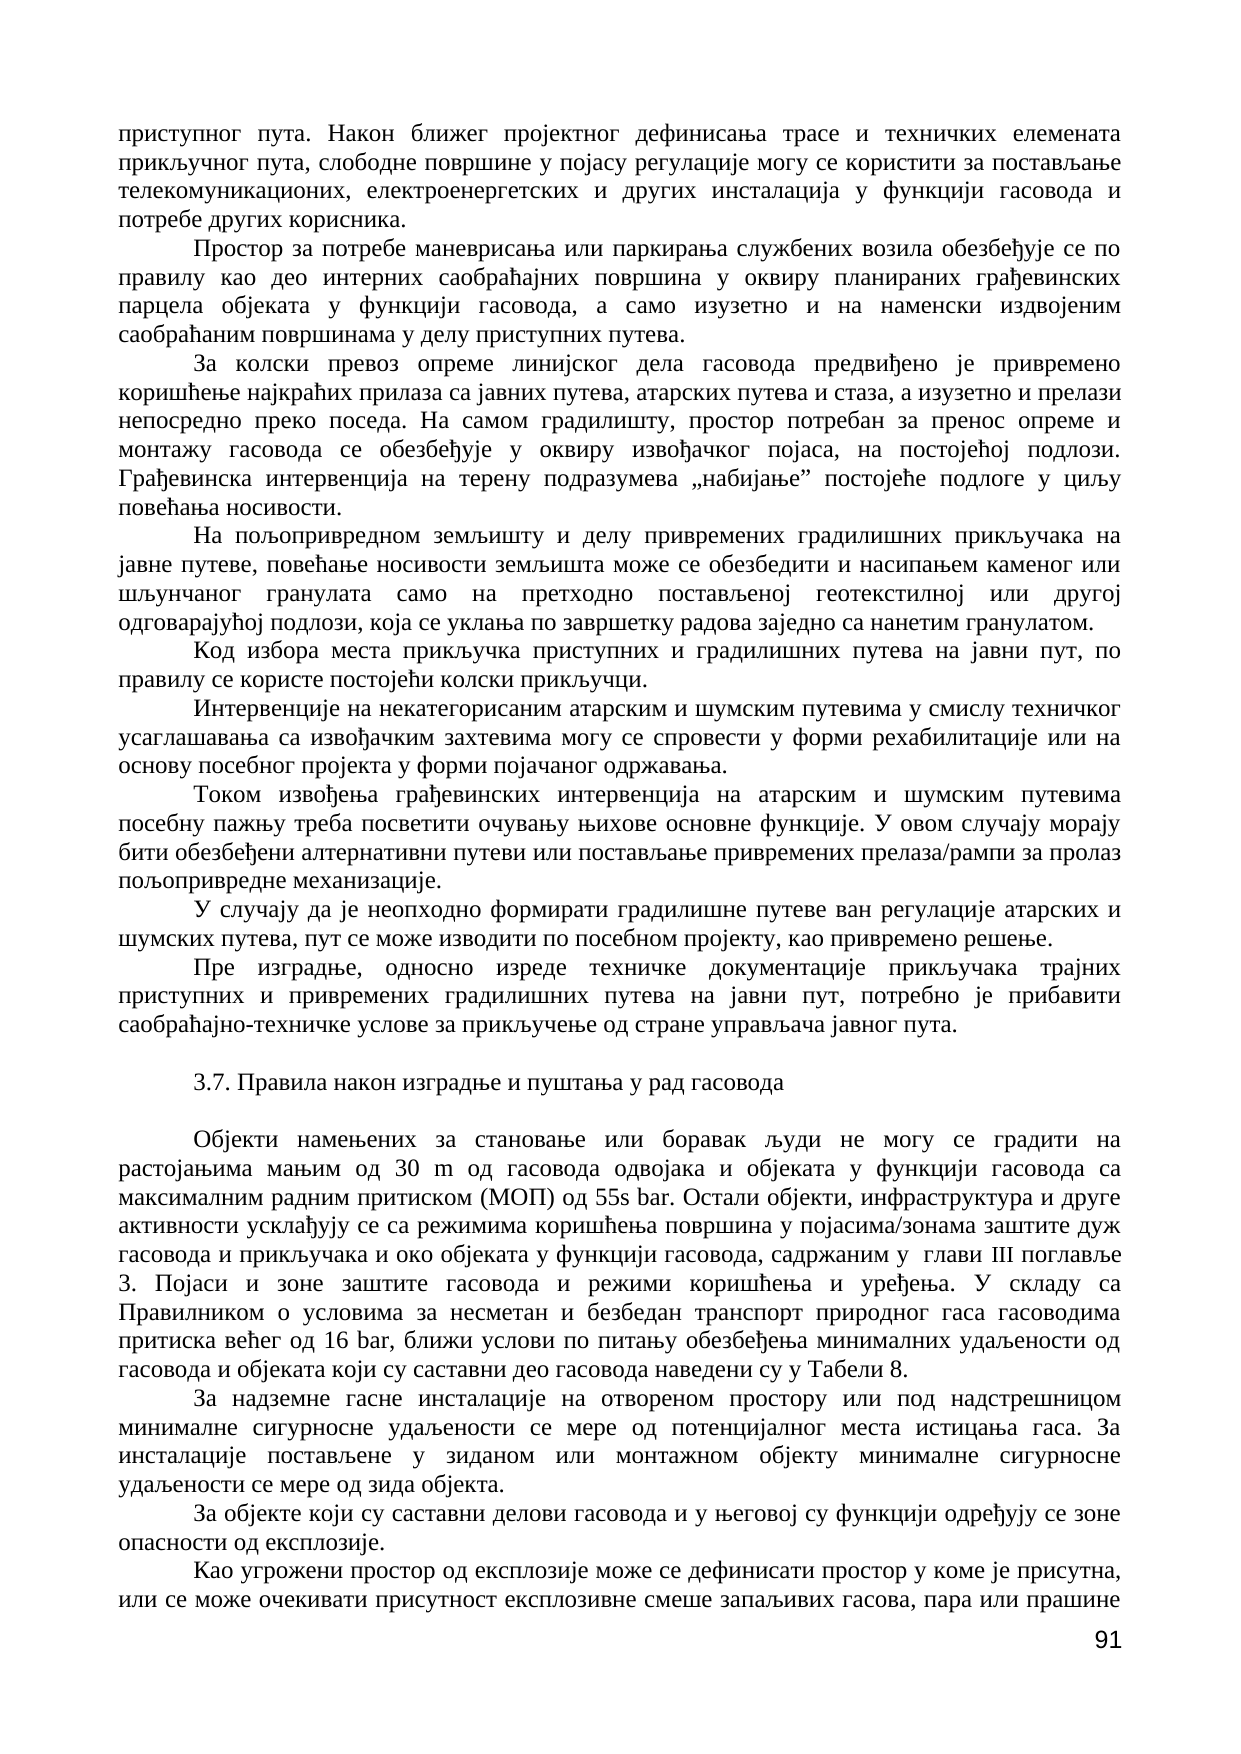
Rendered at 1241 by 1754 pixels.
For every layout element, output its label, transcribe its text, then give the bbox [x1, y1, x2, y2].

text Код избора места прикључка приступних и градилишних путева на јавни пут, по правилу се користе постојећи колски прикључци. [118, 636, 1122, 693]
text У случају да је неопходно формирати градилишне путеве ван регулације атарских и шумских путева, пут се може изводити по посебном пројекту, као привремено решење. [118, 894, 1122, 952]
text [118, 118, 1122, 233]
text Током извођења грађевинских интервенција на атарским и шумским путевима посебну пажњу треба посветити очувању њихове основне функције. У овом случају морају бити обезбеђени алтернативни путеви или постављање привремених прелаза/рампи за пролаз пољопривредне механизације. [118, 779, 1122, 894]
text Интервенције на некатегорисаним атарским и шумским путевима у смислу техничког усаглашавања са извођачким захтевима могу се спровести у форми рехабилитације или на основу посебног пројекта у форми појачаног одржавања. [118, 693, 1122, 779]
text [118, 1556, 1122, 1613]
text За објекте који су саставни делови гасовода и у његовој су функцији одређују се зоне опасности од експлозије. [118, 1498, 1122, 1556]
subtitle 3.7. Правила након изградње и пуштања у рад гасовода [118, 1067, 1122, 1096]
text Објекти намењених за становање или боравак људи не могу се градити на растојањима мањим од 30 m од гасовода одвојака и објеката у функцији гасовода са максималним радним притиском (МОП) од 55s bar. Остали објекти, инфраструктура и друге активности усклађују се са режимима коришћења површина у појасима/зонама заштите дуж гасовода и прикључака и око објеката у функцији гасовода, садржаним у глави III поглавље 3. Појаси и зоне заштите гасовода и режими коришћења и уређења. У складу са Правилникoм о условима за несметан и безбедан транспорт природног гаса гасоводима притиска већег од 16 bar, ближи услови по питању обезбеђења минималних удаљености од гасовода и објеката који су саставни део гасовода наведени су у Табели 8. [118, 1124, 1122, 1383]
text На пољопривредном земљишту и делу привремених градилишних прикључака на јавне путеве, повећање носивости земљишта може се обезбедити и насипањем каменог или шљунчаног гранулата само на претходно постављеној геотекстилној или другој одговарајућој подлози, која се уклања по завршетку радова заједно са нанетим гранулатом. [118, 521, 1122, 636]
text За колски превоз опреме линијског дела гасовода предвиђено је привремено коришћење најкраћих прилаза са јавних путева, атарских путева и стаза, а изузетно и прелази непосредно преко поседа. На самом градилишту, простор потребан за пренос опреме и монтажу гасовода се обезбеђује у оквиру извођачког појаса, на постојећој подлози. Грађевинска интервенција на терену подразумева „набијање” постојеће подлоге у циљу повећања носивости. [118, 348, 1122, 521]
text Простор за потребе маневрисања или паркирања службених возила обезбеђује се по правилу као део интерних саобраћајних површина у оквиру планираних грађевинских парцела објеката у функцији гасовода, а само изузетно и на наменски издвојеним саобраћаним површинама у делу приступних путева. [118, 233, 1122, 348]
text За надземне гасне инсталације на отвореном простору или под надстрешницом минималне сигурносне удаљености се мере од потенцијалног места истицања гаса. За инсталације постављене у зиданом или монтажном објекту минималне сигурносне удаљености се мере од зида објекта. [118, 1383, 1122, 1498]
text Пре изградње, односно изреде техничке документације прикључака трајних приступних и привремених градилишних путева на јавни пут, потребно је прибавити саобраћајно-техничке услове за прикључење од стране управљача јавног пута. [118, 952, 1122, 1038]
